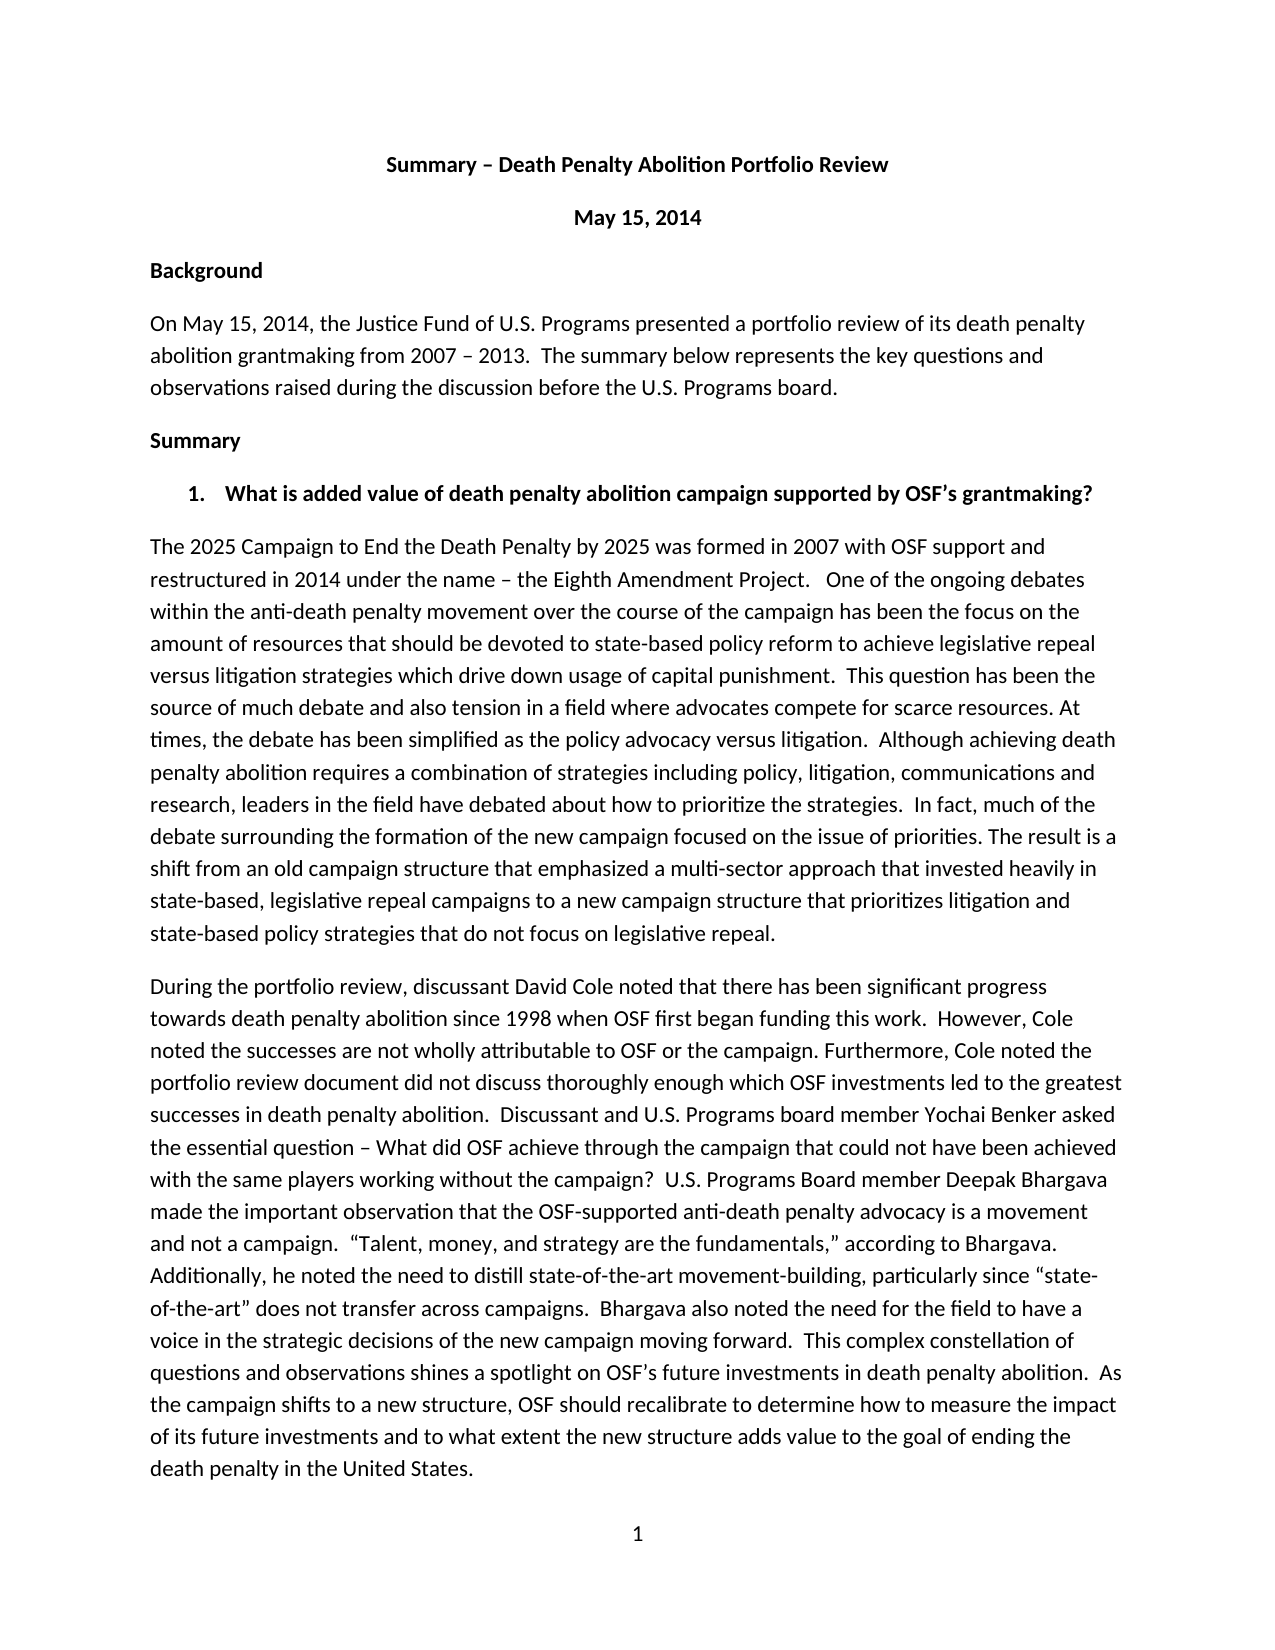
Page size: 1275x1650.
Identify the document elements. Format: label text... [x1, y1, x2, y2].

list What is added value of death penalty abolition campaign supported by OSF’s grantmaking? [187, 479, 1125, 507]
text Summary [150, 426, 1125, 454]
text Background [150, 256, 1125, 284]
text During the portfolio review, discussant David Cole noted that there has been significant progress towards death penalty abolition since 1998 when OSF first began funding this work. However, Cole noted the successes are not wholly attributable to OSF or the campaign. Furthermore, Cole noted the portfolio review document did not discuss thoroughly enough which OSF investments led to the greatest successes in death penalty abolition. Discussant and U.S. Programs board member Yochai Benker asked the essential question – What did OSF achieve through the campaign that could not have been achieved with the same players working without the campaign? U.S. Programs Board member Deepak Bhargava made the important observation that the OSF-supported anti-death penalty advocacy is a movement and not a campaign. “Talent, money, and strategy are the fundamentals,” according to Bhargava. Additionally, he noted the need to distill state-of-the-art movement-building, particularly since “state-of-the-art” does not transfer across campaigns. Bhargava also noted the need for the field to have a voice in the strategic decisions of the new campaign moving forward. This complex constellation of questions and observations shines a spotlight on OSF’s future investments in death penalty abolition. As the campaign shifts to a new structure, OSF should recalibrate to determine how to measure the impact of its future investments and to what extent the new structure adds value to the goal of ending the death penalty in the United States. [150, 972, 1125, 1483]
text On May 15, 2014, the Justice Fund of U.S. Programs presented a portfolio review of its death penalty abolition grantmaking from 2007 – 2013. The summary below represents the key questions and observations raised during the discussion before the U.S. Programs board. [150, 309, 1125, 401]
text Summary – Death Penalty Abolition Portfolio Review [150, 150, 1125, 178]
text The 2025 Campaign to End the Death Penalty by 2025 was formed in 2007 with OSF support and restructured in 2014 under the name – the Eighth Amendment Project. One of the ongoing debates within the anti-death penalty movement over the course of the campaign has been the focus on the amount of resources that should be devoted to state-based policy reform to achieve legislative repeal versus litigation strategies which drive down usage of capital punishment. This question has been the source of much debate and also tension in a field where advocates compete for scarce resources. At times, the debate has been simplified as the policy advocacy versus litigation. Although achieving death penalty abolition requires a combination of strategies including policy, litigation, communications and research, leaders in the field have debated about how to prioritize the strategies. In fact, much of the debate surrounding the formation of the new campaign focused on the issue of priorities. The result is a shift from an old campaign structure that emphasized a multi-sector approach that invested heavily in state-based, legislative repeal campaigns to a new campaign structure that prioritizes litigation and state-based policy strategies that do not focus on legislative repeal. [150, 532, 1125, 947]
text May 15, 2014 [150, 203, 1125, 231]
